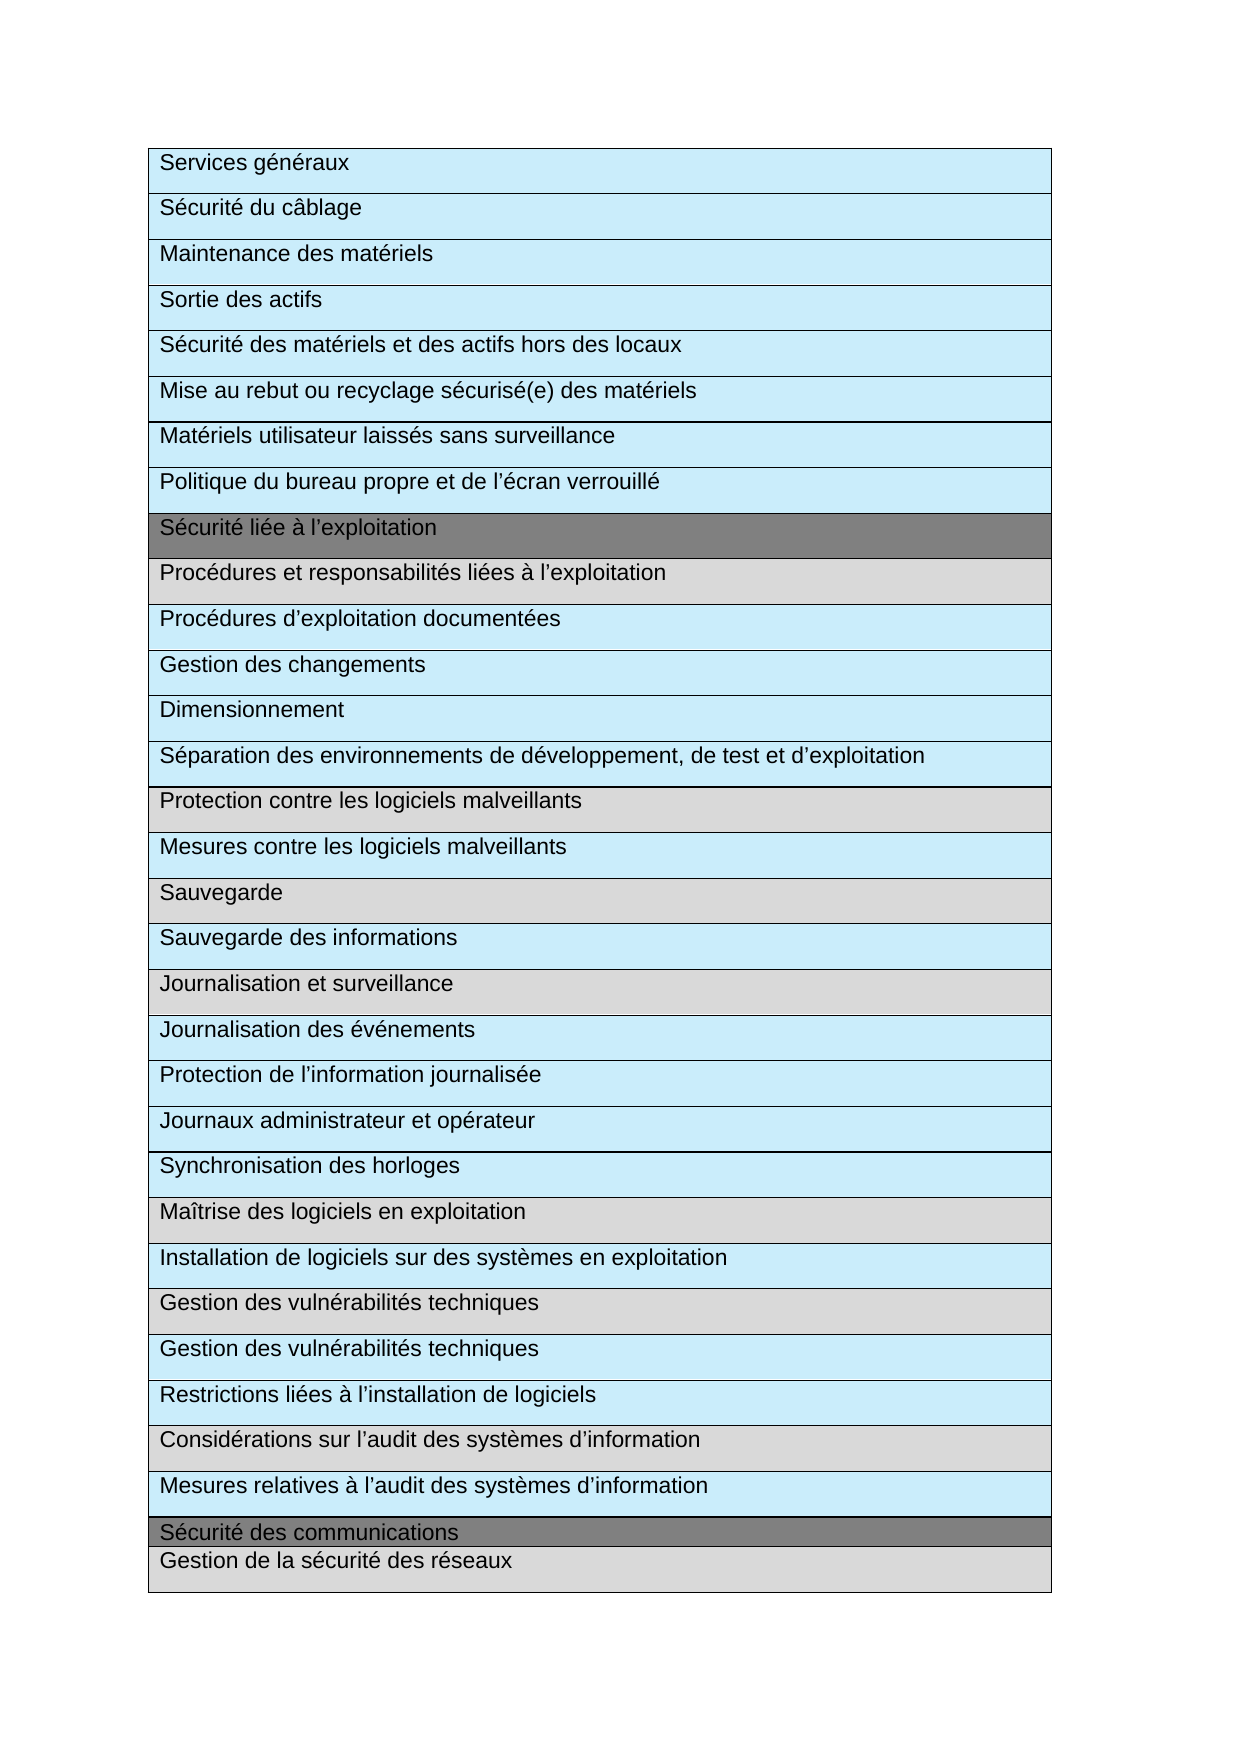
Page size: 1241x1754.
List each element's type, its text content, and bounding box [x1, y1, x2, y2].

table_cell Matériels utilisateur laissés sans surveillance [149, 423, 1051, 467]
table_cell Protection de l’information journalisée [149, 1061, 1051, 1106]
table_cell Mesures relatives à l’audit des systèmes d’information [149, 1472, 1051, 1516]
table_cell Considérations sur l’audit des systèmes d’information [149, 1426, 1051, 1471]
table_cell Mise au rebut ou recyclage sécurisé(e) des matériels [149, 377, 1051, 421]
table_cell Gestion des vulnérabilités techniques [149, 1335, 1051, 1379]
table_cell Journalisation et surveillance [149, 970, 1051, 1014]
table_cell Gestion de la sécurité des réseaux [149, 1547, 1051, 1592]
table_cell Sécurité liée à l’exploitation [149, 514, 1051, 558]
table_cell Sécurité des communications [149, 1518, 1051, 1546]
table_cell Procédures et responsabilités liées à l’exploitation [149, 559, 1051, 604]
table_cell Gestion des vulnérabilités techniques [149, 1289, 1051, 1334]
table_cell Maintenance des matériels [149, 240, 1051, 284]
table_cell Dimensionnement [149, 696, 1051, 741]
table_cell Sécurité des matériels et des actifs hors des locaux [149, 331, 1051, 376]
table_cell Politique du bureau propre et de l’écran verrouillé [149, 468, 1051, 513]
table_cell Journaux administrateur et opérateur [149, 1107, 1051, 1151]
table_cell Synchronisation des horloges [149, 1153, 1051, 1197]
table_cell Procédures d’exploitation documentées [149, 605, 1051, 649]
table_cell Séparation des environnements de développement, de test et d’exploitation [149, 742, 1051, 786]
table_cell Services généraux [149, 149, 1051, 193]
table_cell Protection contre les logiciels malveillants [149, 788, 1051, 832]
table_cell Mesures contre les logiciels malveillants [149, 833, 1051, 878]
table_cell Sauvegarde [149, 879, 1051, 923]
table_cell Gestion des changements [149, 651, 1051, 695]
table_cell Installation de logiciels sur des systèmes en exploitation [149, 1244, 1051, 1288]
table_cell Sortie des actifs [149, 286, 1051, 330]
table_cell Maîtrise des logiciels en exploitation [149, 1198, 1051, 1243]
table_cell Sécurité du câblage [149, 194, 1051, 239]
table_cell Restrictions liées à l’installation de logiciels [149, 1381, 1051, 1425]
table_cell Journalisation des événements [149, 1016, 1051, 1060]
table_cell Sauvegarde des informations [149, 924, 1051, 969]
